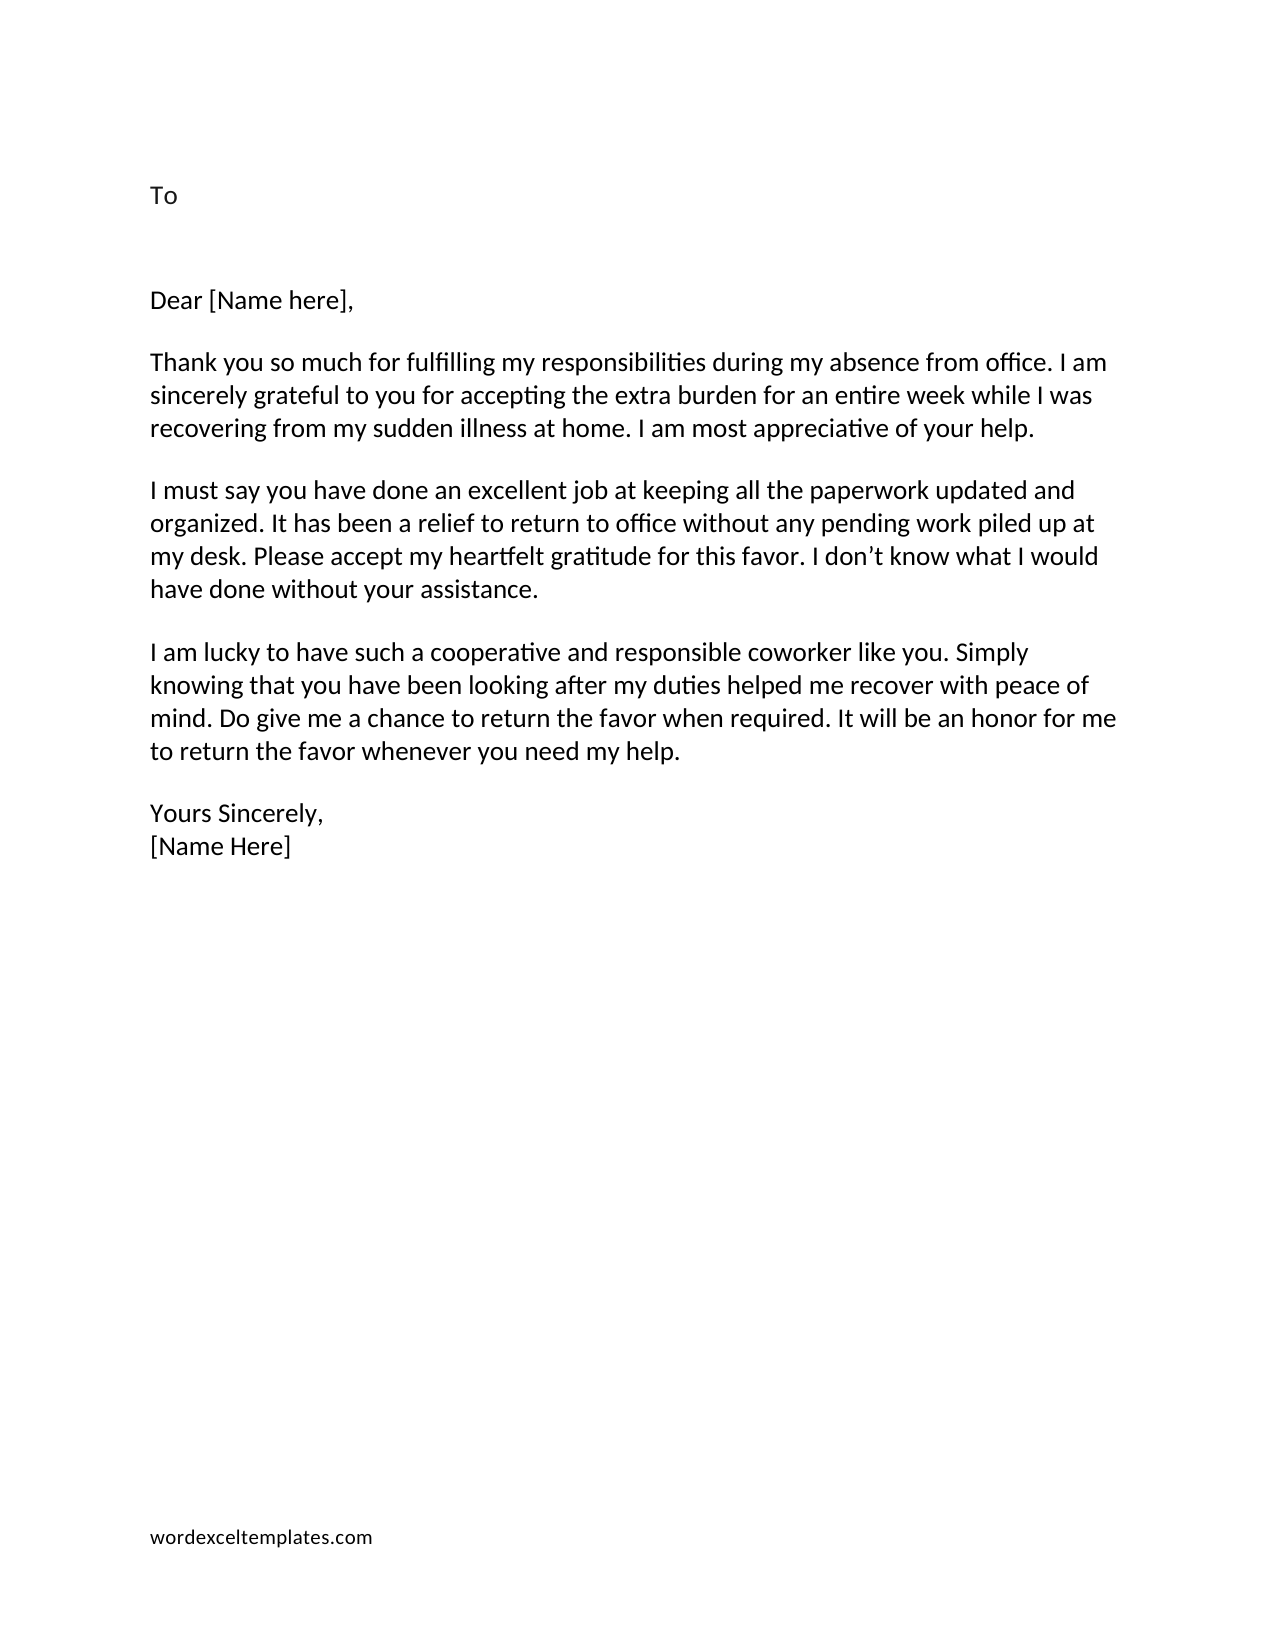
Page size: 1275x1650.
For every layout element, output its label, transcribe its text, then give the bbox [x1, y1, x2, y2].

text To [150, 178, 1125, 211]
text Thank you so much for fulfilling my responsibilities during my absence from office. I am sincerely grateful to you for accepting the extra burden for an entire week while I was recovering from my sudden illness at home. I am most appreciative of your help. [150, 345, 1125, 444]
text I must say you have done an excellent job at keeping all the paperwork updated and organized. It has been a relief to return to office without any pending work piled up at my desk. Please accept my heartfelt gratitude for this favor. I don’t know what I would have done without your assistance. [150, 473, 1125, 606]
text I am lucky to have such a cooperative and responsible coworker like you. Simply knowing that you have been looking after my duties helped me recover with peace of mind. Do give me a chance to return the favor when required. It will be an honor for me to return the favor whenever you need my help. [150, 635, 1125, 767]
text Yours Sincerely, [Name Here] [150, 796, 1125, 862]
text Dear [Name here], [150, 283, 1125, 316]
